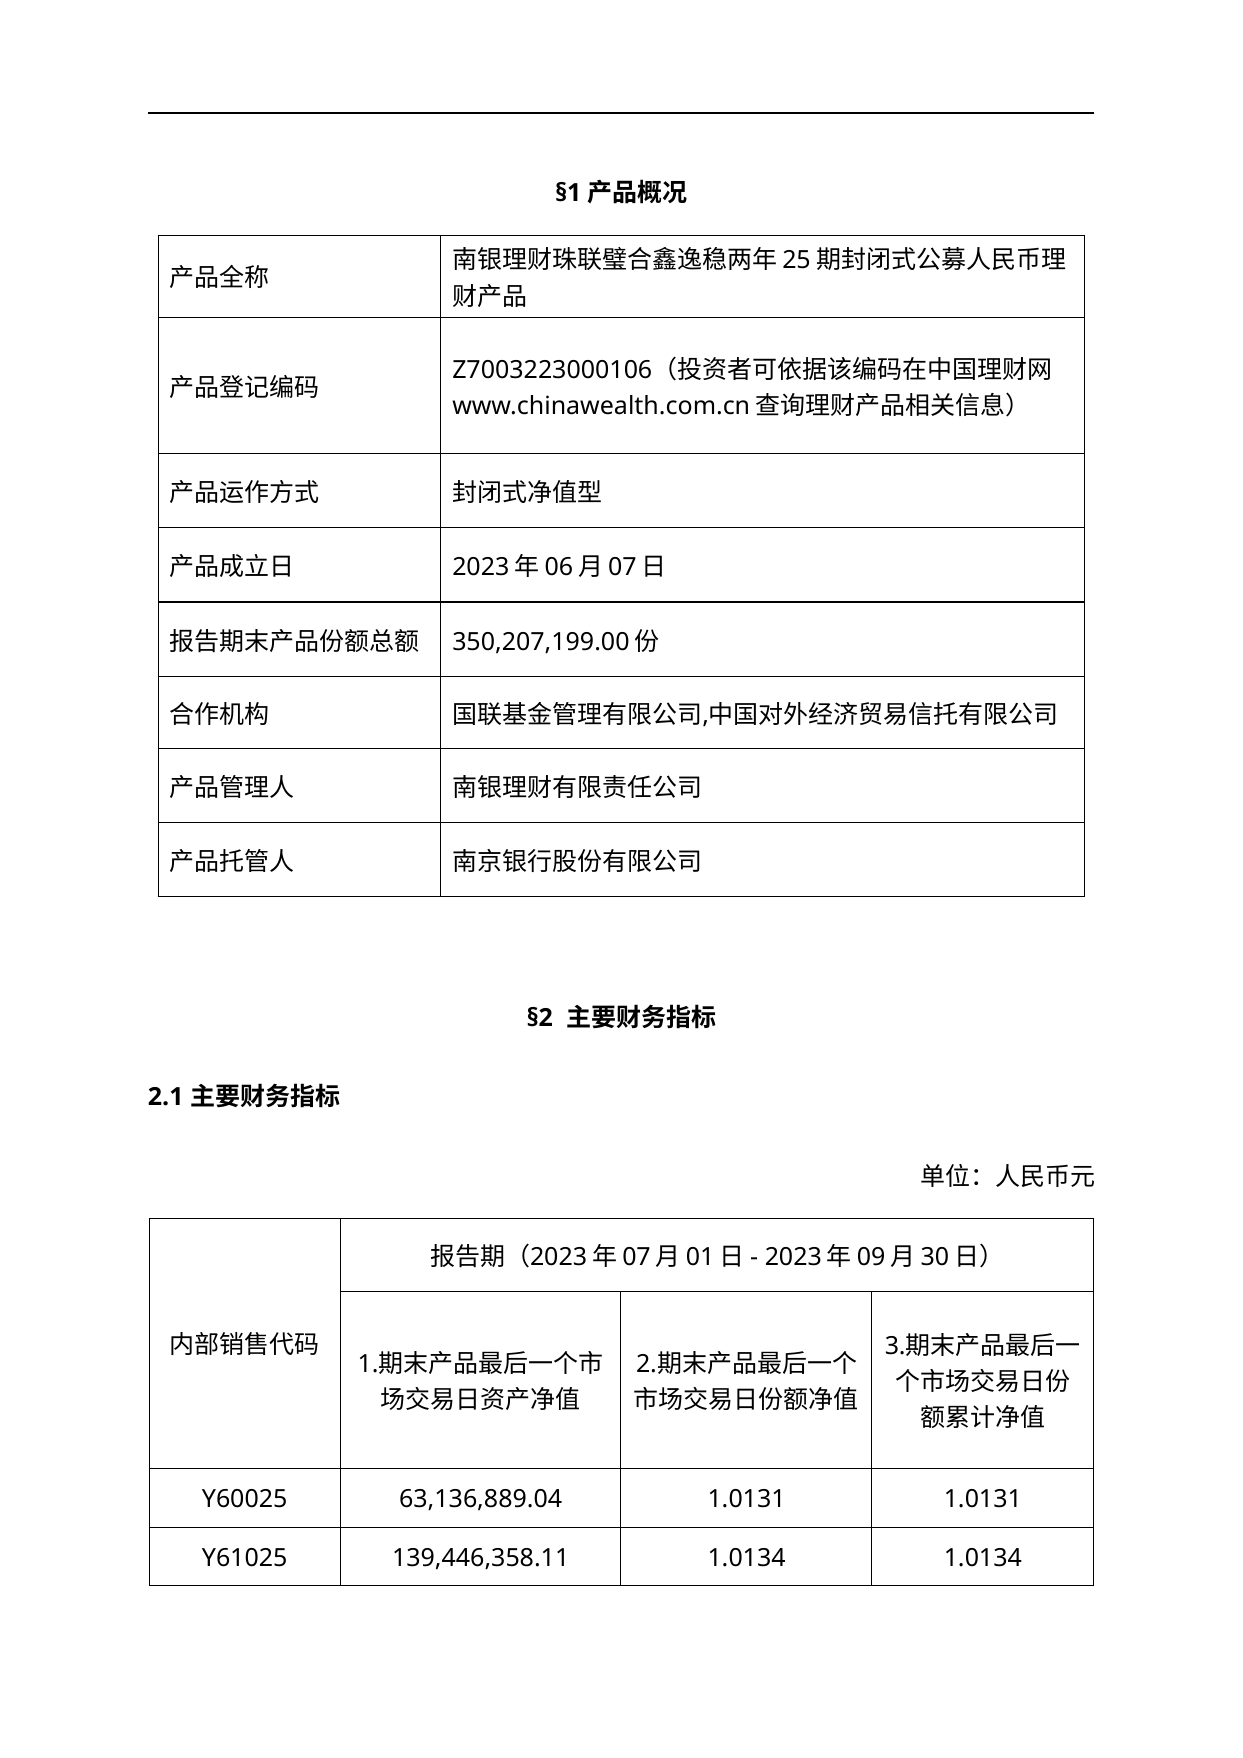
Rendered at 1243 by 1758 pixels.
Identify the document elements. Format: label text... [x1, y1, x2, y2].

table_cell 报告期末产品份额总额 [159, 603, 440, 676]
table_cell 产品成立日 [159, 528, 440, 601]
text 单位：人民币元 [148, 1156, 1094, 1192]
table_cell 封闭式净值型 [441, 454, 1084, 527]
table_header 内部销售代码 [150, 1219, 340, 1468]
table_cell 产品管理人 [159, 749, 440, 822]
table_cell 南京银行股份有限公司 [441, 823, 1084, 896]
table_cell Z7003223000106（投资者可依据该编码在中国理财网www.chinawealth.com.cn查询理财产品相关信息） [441, 318, 1084, 453]
table_header 产品全称 [159, 236, 440, 317]
table_cell 2.期末产品最后一个市场交易日份额净值 [621, 1292, 871, 1468]
table_cell 1.期末产品最后一个市场交易日资产净值 [341, 1292, 620, 1468]
table_cell 350,207,199.00份 [441, 603, 1084, 676]
table_header 报告期（2023年07月01日 - 2023年09月30日） [341, 1219, 1093, 1291]
table_cell 139,446,358.11 [341, 1528, 620, 1585]
text §2 主要财务指标 [148, 997, 1094, 1034]
table_cell Y60025 [150, 1469, 340, 1527]
table_header 南银理财珠联璧合鑫逸稳两年25期封闭式公募人民币理财产品 [441, 236, 1084, 317]
table_cell 2023年06月07日 [441, 528, 1084, 601]
text §1 产品概况 [148, 173, 1094, 209]
table_cell 1.0134 [621, 1528, 871, 1585]
table_cell 产品登记编码 [159, 318, 440, 453]
table_cell 3.期末产品最后一个市场交易日份额累计净值 [872, 1292, 1093, 1468]
table_cell 产品托管人 [159, 823, 440, 896]
table_cell 合作机构 [159, 677, 440, 747]
table_cell 南银理财有限责任公司 [441, 749, 1084, 822]
table_cell 国联基金管理有限公司,中国对外经济贸易信托有限公司 [441, 677, 1084, 747]
table_cell 产品运作方式 [159, 454, 440, 527]
table_cell 1.0131 [621, 1469, 871, 1527]
table_cell 63,136,889.04 [341, 1469, 620, 1527]
table_cell Y61025 [150, 1528, 340, 1585]
table_cell 1.0131 [872, 1469, 1093, 1527]
table_cell 1.0134 [872, 1528, 1093, 1585]
text 2.1 主要财务指标 [148, 1077, 1094, 1113]
